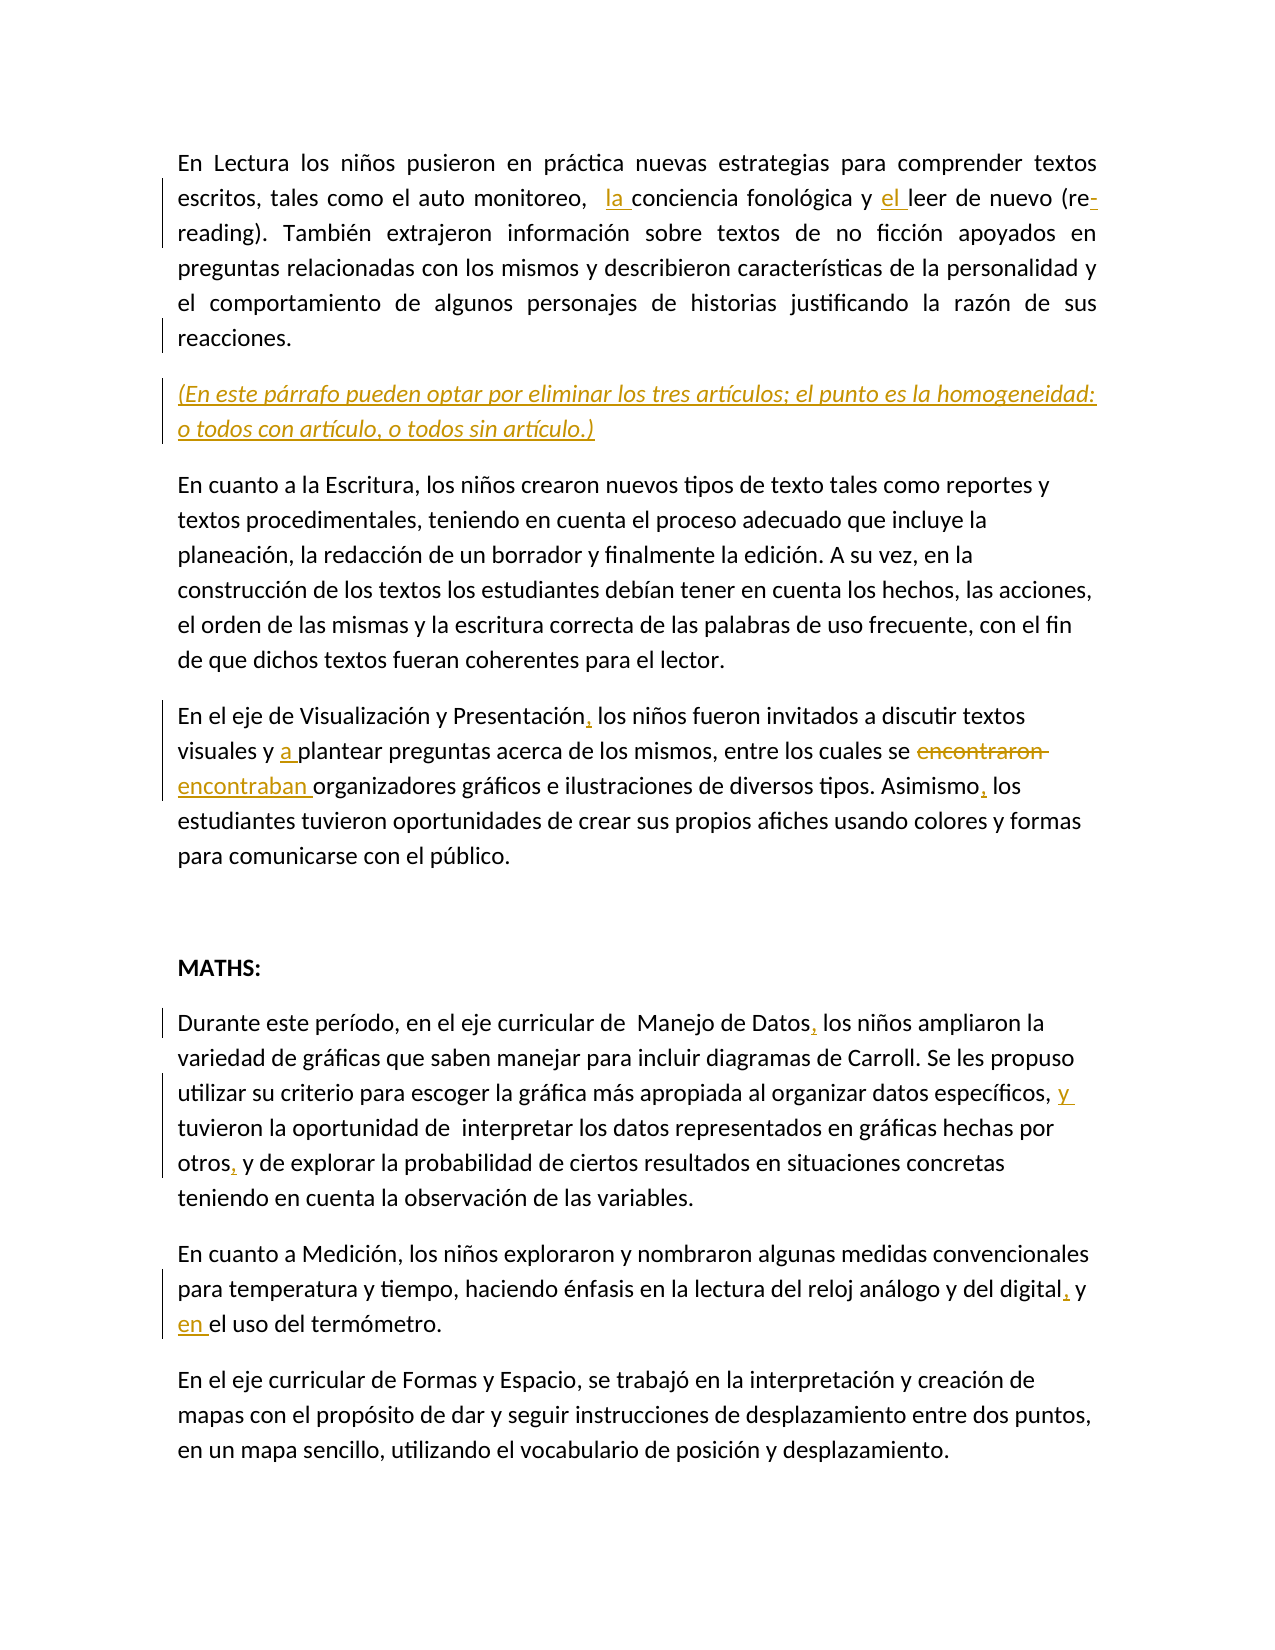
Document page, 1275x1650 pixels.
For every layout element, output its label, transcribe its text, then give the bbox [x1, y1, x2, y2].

text En Lectura los niños pusieron en práctica nuevas estrategias para comprender textos escritos, tales como el auto monitoreo, conciencia fonológica y leer de nuevo (rereading). También extrajeron información sobre textos de no ficción apoyados en preguntas relacionadas con los mismos y describieron características de la personalidad y el comportamiento de algunos personajes de historias justificando la razón de sus reacciones. [177, 148, 1098, 353]
text Durante este período, en el eje curricular de Manejo de Datos los niños ampliaron la variedad de gráficas que saben manejar para incluir diagramas de Carroll. Se les propuso utilizar su criterio para escoger la gráfica más apropiada al organizar datos específicos, tuvieron la oportunidad de interpretar los datos representados en gráficas hechas por otros y de explorar la probabilidad de ciertos resultados en situaciones concretas teniendo en cuenta la observación de las variables. [177, 1008, 1098, 1213]
text MATHS: [177, 952, 1098, 982]
text En cuanto a Medición, los niños exploraron y nombraron algunas medidas convencionales para temperatura y tiempo, haciendo énfasis en la lectura del reloj análogo y del digital y el uso del termómetro. [177, 1238, 1098, 1339]
text En el eje curricular de Formas y Espacio, se trabajó en la interpretación y creación de mapas con el propósito de dar y seguir instrucciones de desplazamiento entre dos puntos, en un mapa sencillo, utilizando el vocabulario de posición y desplazamiento. [177, 1364, 1098, 1465]
text En el eje de Visualización y Presentación los niños fueron invitados a discutir textos visuales y plantear preguntas acerca de los mismos, entre los cuales se organizadores gráficos e ilustraciones de diversos tipos. Asimismo los estudiantes tuvieron oportunidades de crear sus propios afiches usando colores y formas para comunicarse con el público. [177, 700, 1098, 871]
text En cuanto a la Escritura, los niños crearon nuevos tipos de texto tales como reportes y textos procedimentales, teniendo en cuenta el proceso adecuado que incluye la planeación, la redacción de un borrador y finalmente la edición. A su vez, en la construcción de los textos los estudiantes debían tener en cuenta los hechos, las acciones, el orden de las mismas y la escritura correcta de las palabras de uso frecuente, con el fin de que dichos textos fueran coherentes para el lector. [177, 469, 1098, 675]
